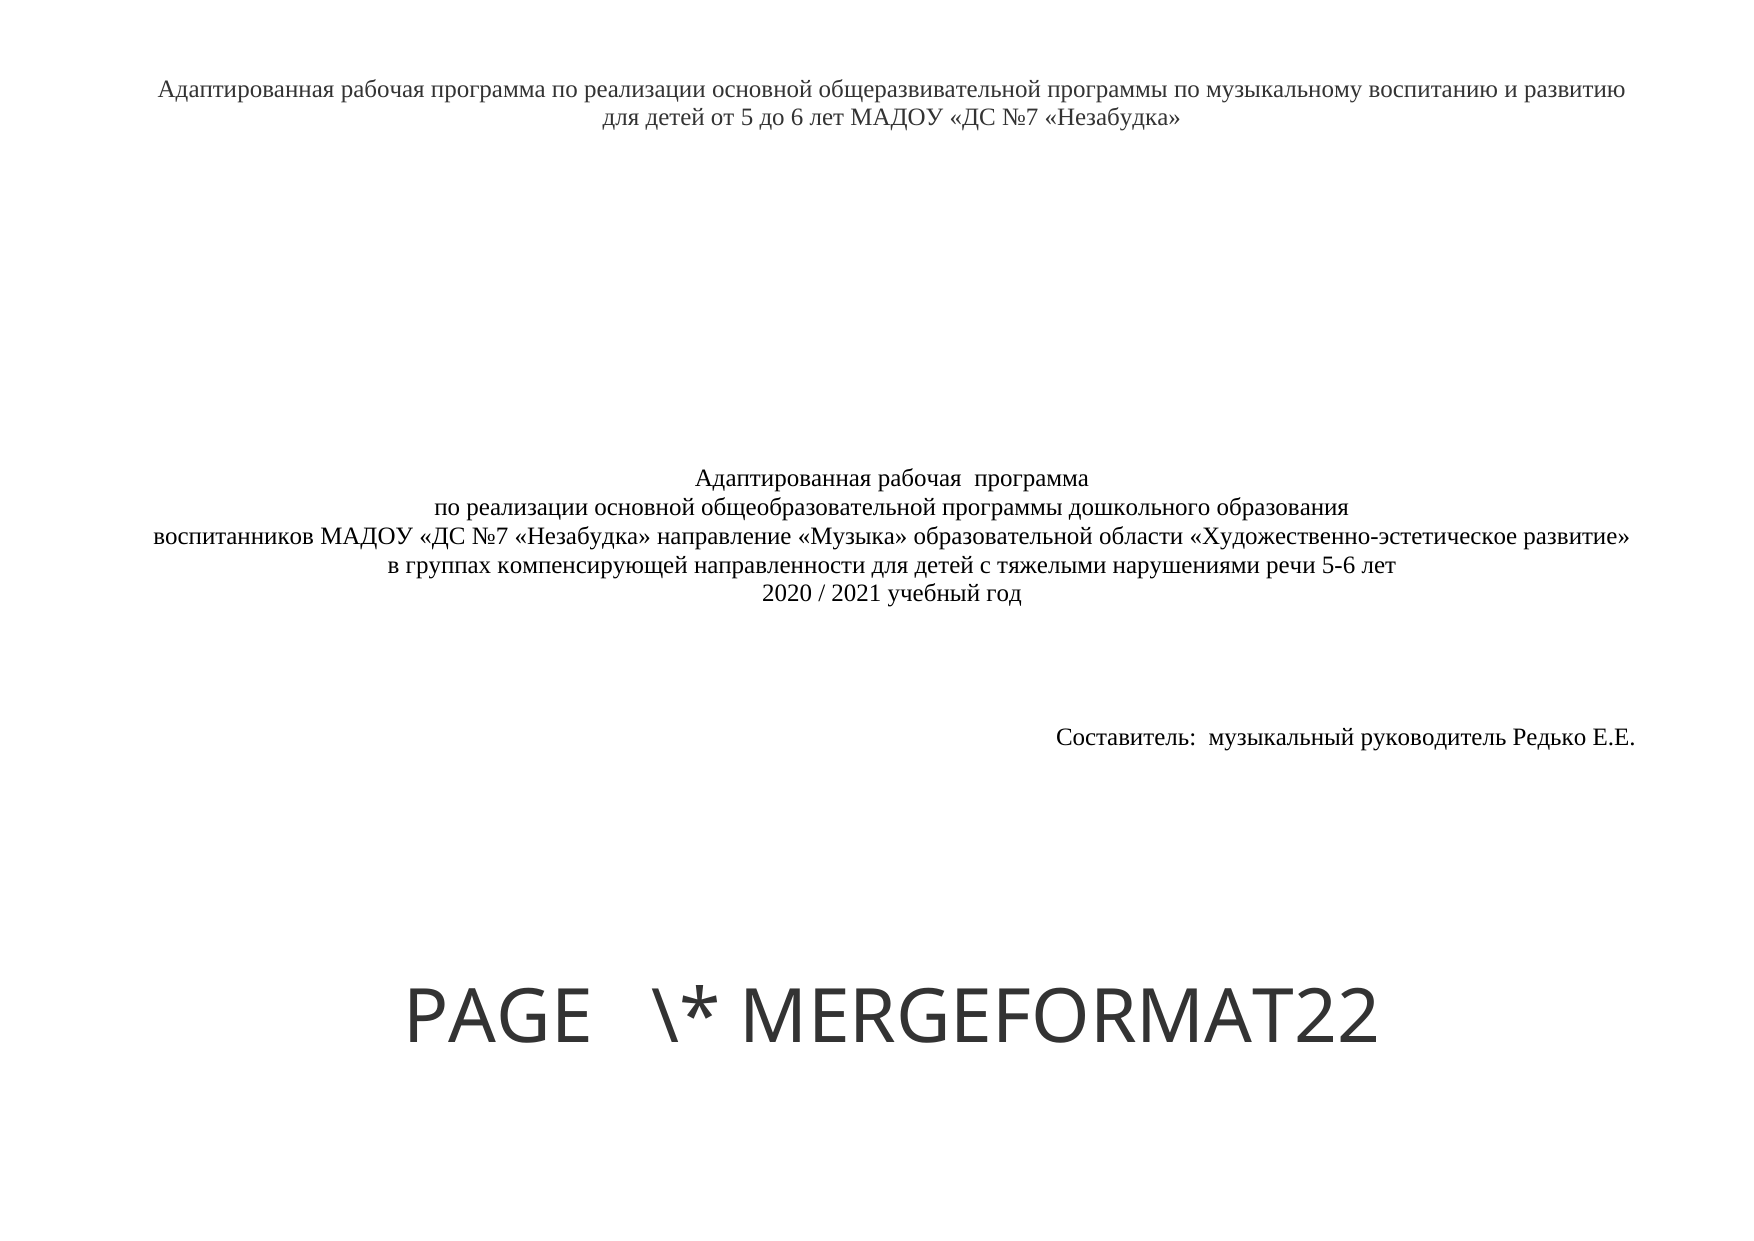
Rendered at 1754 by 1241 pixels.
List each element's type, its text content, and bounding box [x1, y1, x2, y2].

text воспитанников МАДОУ «ДС №7 «Незабудка» направление «Музыка» образовательной области «Художественно-эстетическое развитие» [148, 521, 1636, 550]
text 2020 / 2021 учебный год [148, 578, 1636, 607]
text Адаптированная рабочая программа [148, 463, 1636, 492]
text в группах компенсирующей направленности для детей с тяжелыми нарушениями речи 5-6 лет [148, 550, 1636, 578]
text по реализации основной общеобразовательной программы дошкольного образования [148, 492, 1636, 521]
text Составитель: музыкальный руководитель Редько Е.Е. [148, 722, 1636, 751]
